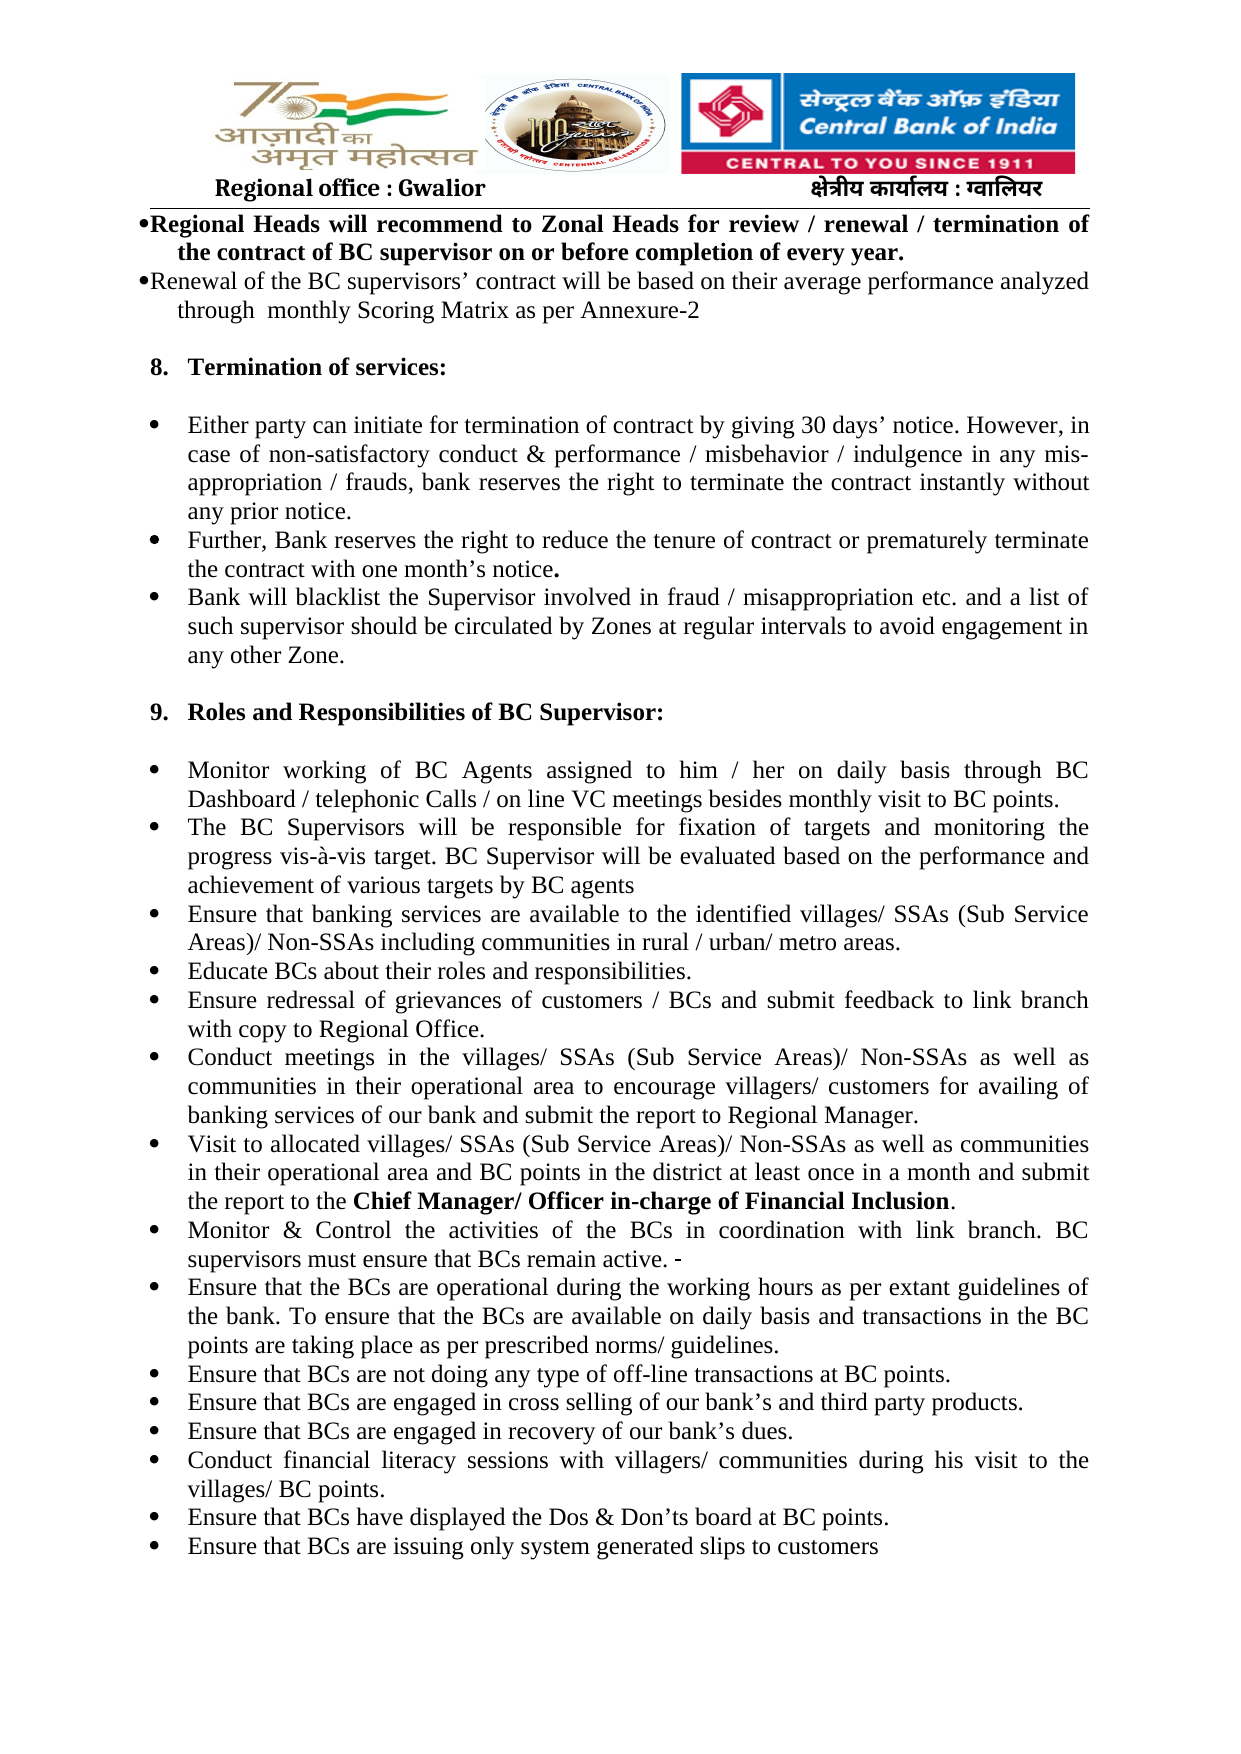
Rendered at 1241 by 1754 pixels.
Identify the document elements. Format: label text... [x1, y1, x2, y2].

list Ensure that BCs are engaged in recovery of our bank’s dues. [150, 1416, 1090, 1445]
list Further, Bank reserves the right to reduce the tenure of contract or prematurely terminate the contract with one month’s notice. [150, 525, 1090, 582]
list Renewal of the BC supervisors’ contract will be based on their average performance analyzed through monthly Scoring Matrix as per Annexure-2 [139, 266, 1090, 324]
list Roles and Responsibilities of BC Supervisor: [150, 697, 1090, 726]
list The BC Supervisors will be responsible for fixation of targets and monitoring the progress vis-à-vis target. BC Supervisor will be evaluated based on the performance and achievement of various targets by BC agents [150, 812, 1090, 899]
list Bank will blacklist the Supervisor involved in fraud / misappropriation etc. and a list of such supervisor should be circulated by Zones at regular intervals to avoid engagement in any other Zone. [150, 582, 1090, 669]
list Ensure that BCs have displayed the Dos & Don’ts board at BC points. [150, 1502, 1090, 1531]
picture [681, 73, 1075, 174]
list Regional Heads will recommend to Zonal Heads for review / renewal / termination of the contract of BC supervisor on or before completion of every year. [139, 209, 1090, 266]
list Conduct meetings in the villages/ SSAs (Sub Service Areas)/ Non-SSAs as well as communities in their operational area to encourage villagers/ customers for availing of banking services of our bank and submit the report to Regional Manager. [150, 1042, 1090, 1129]
list Visit to allocated villages/ SSAs (Sub Service Areas)/ Non-SSAs as well as communities in their operational area and BC points in the district at least once in a month and submit the report to the Chief Manager/ Officer in-charge of Financial Inclusion. [150, 1129, 1090, 1215]
list Monitor working of BC Agents assigned to him / her on daily basis through BC Dashboard / telephonic Calls / on line VC meetings besides monthly visit to BC points. [150, 755, 1090, 812]
list Ensure that the BCs are operational during the working hours as per extant guidelines of the bank. To ensure that the BCs are available on daily basis and transactions in the BC points are taking place as per prescribed norms/ guidelines. [150, 1272, 1090, 1359]
list Ensure that BCs are issuing only system generated slips to customers [150, 1531, 1090, 1560]
list Ensure that banking services are available to the identified villages/ SSAs (Sub Service Areas)/ Non-SSAs including communities in rural / urban/ metro areas. [150, 899, 1090, 956]
list Monitor & Control the activities of the BCs in coordination with link branch. BC supervisors must ensure that BCs remain active. [150, 1215, 1090, 1272]
list Ensure redressal of grievances of customers / BCs and submit feedback to link branch with copy to Regional Office. [150, 985, 1090, 1042]
list Either party can initiate for termination of contract by giving 30 days’ notice. However, in case of non-satisfactory conduct & performance / misbehavior / indulgence in any mis-appropriation / frauds, bank reserves the right to terminate the contract instantly without any prior notice. [150, 410, 1090, 525]
list Termination of services: [150, 352, 1090, 381]
picture [204, 75, 669, 174]
list Conduct financial literacy sessions with villagers/ communities during his visit to the villages/ BC points. [150, 1445, 1090, 1502]
list Educate BCs about their roles and responsibilities. [150, 956, 1090, 985]
list Ensure that BCs are engaged in cross selling of our bank’s and third party products. [150, 1387, 1090, 1416]
list Ensure that BCs are not doing any type of off-line transactions at BC points. [150, 1359, 1090, 1387]
